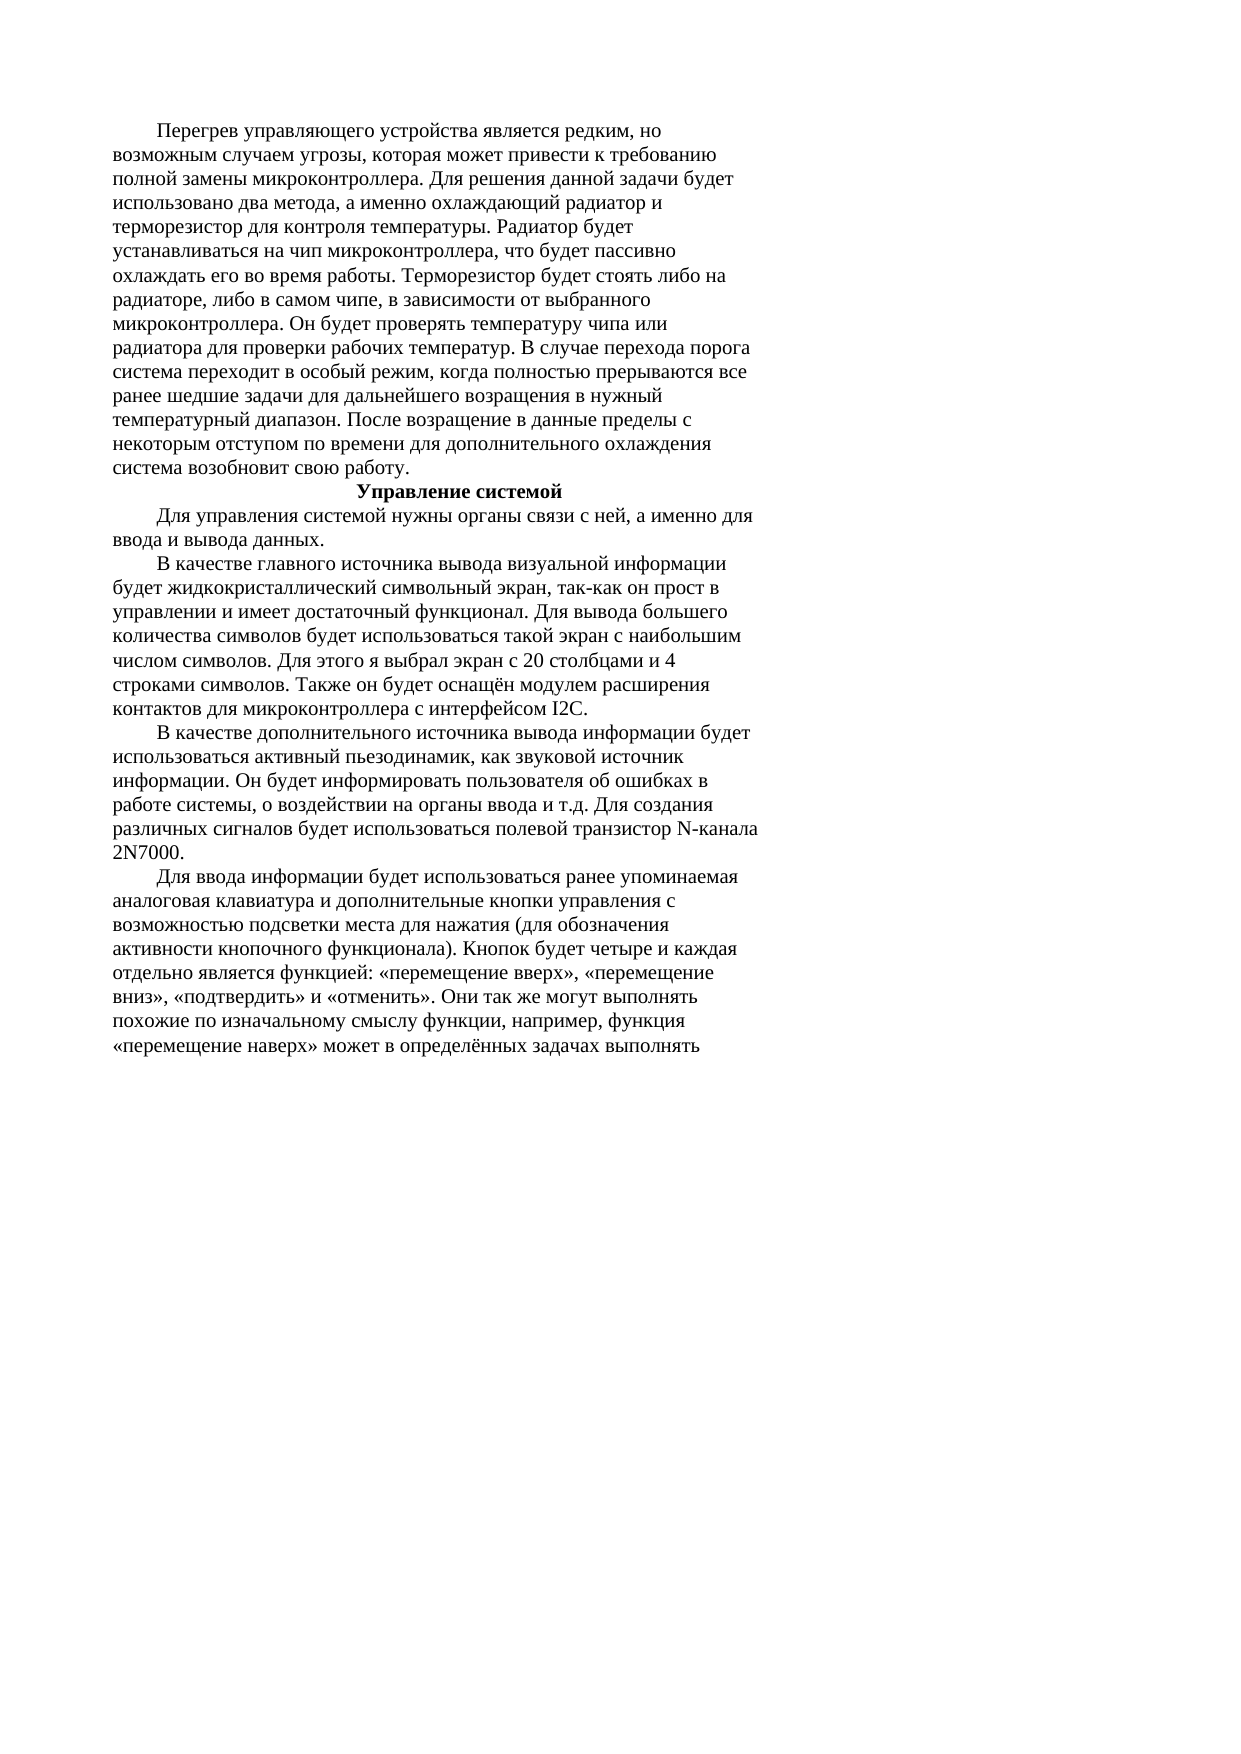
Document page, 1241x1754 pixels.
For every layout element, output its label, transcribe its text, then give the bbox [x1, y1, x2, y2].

text Для управления системой нужны органы связи с ней, а именно для ввода и вывода данных. [112, 503, 762, 551]
text В качестве дополнительного источника вывода информации будет использоваться активный пьезодинамик, как звуковой источник информации. Он будет информировать пользователя об ошибках в работе системы, о воздействии на органы ввода и т.д. Для создания различных сигналов будет использоваться полевой транзистор N-канала 2N7000. [112, 720, 762, 864]
text Для ввода информации будет использоваться ранее упоминаемая аналоговая клавиатура и дополнительные кнопки управления с возможностью подсветки места для нажатия (для обозначения активности кнопочного функционала). Кнопок будет четыре и каждая отдельно является функцией: «перемещение вверх», «перемещение вниз», «подтвердить» и «отменить». Они так же могут выполнять похожие по изначальному смыслу функции, например, функция «перемещение наверх» может в определённых задачах выполнять «добавить к значению» или «включить». Аналоговая клавиатура будет иметь вид цифрового блока с дополнительной кнопкой, выполняющая функцию «удалить последнюю введённую цифру». [112, 864, 762, 1057]
text Управление системой [112, 479, 762, 503]
text В качестве главного источника вывода визуальной информации будет жидкокристаллический символьный экран, так-как он прост в управлении и имеет достаточный функционал. Для вывода большего количества символов будет использоваться такой экран с наибольшим числом символов. Для этого я выбрал экран с 20 столбцами и 4 строками символов. Также он будет оснащён модулем расширения контактов для микроконтроллера с интерфейсом I2C. [112, 551, 762, 720]
text Перегрев управляющего устройства является редким, но возможным случаем угрозы, которая может привести к требованию полной замены микроконтроллера. Для решения данной задачи будет использовано два метода, а именно охлаждающий радиатор и терморезистор для контроля температуры. Радиатор будет устанавливаться на чип микроконтроллера, что будет пассивно охлаждать его во время работы. Терморезистор будет стоять либо на радиаторе, либо в самом чипе, в зависимости от выбранного микроконтроллера. Он будет проверять температуру чипа или радиатора для проверки рабочих температур. В случае перехода порога система переходит в особый режим, когда полностью прерываются все ранее шедшие задачи для дальнейшего возращения в нужный температурный диапазон. После возращение в данные пределы с некоторым отступом по времени для дополнительного охлаждения система возобновит свою работу. [112, 118, 762, 479]
